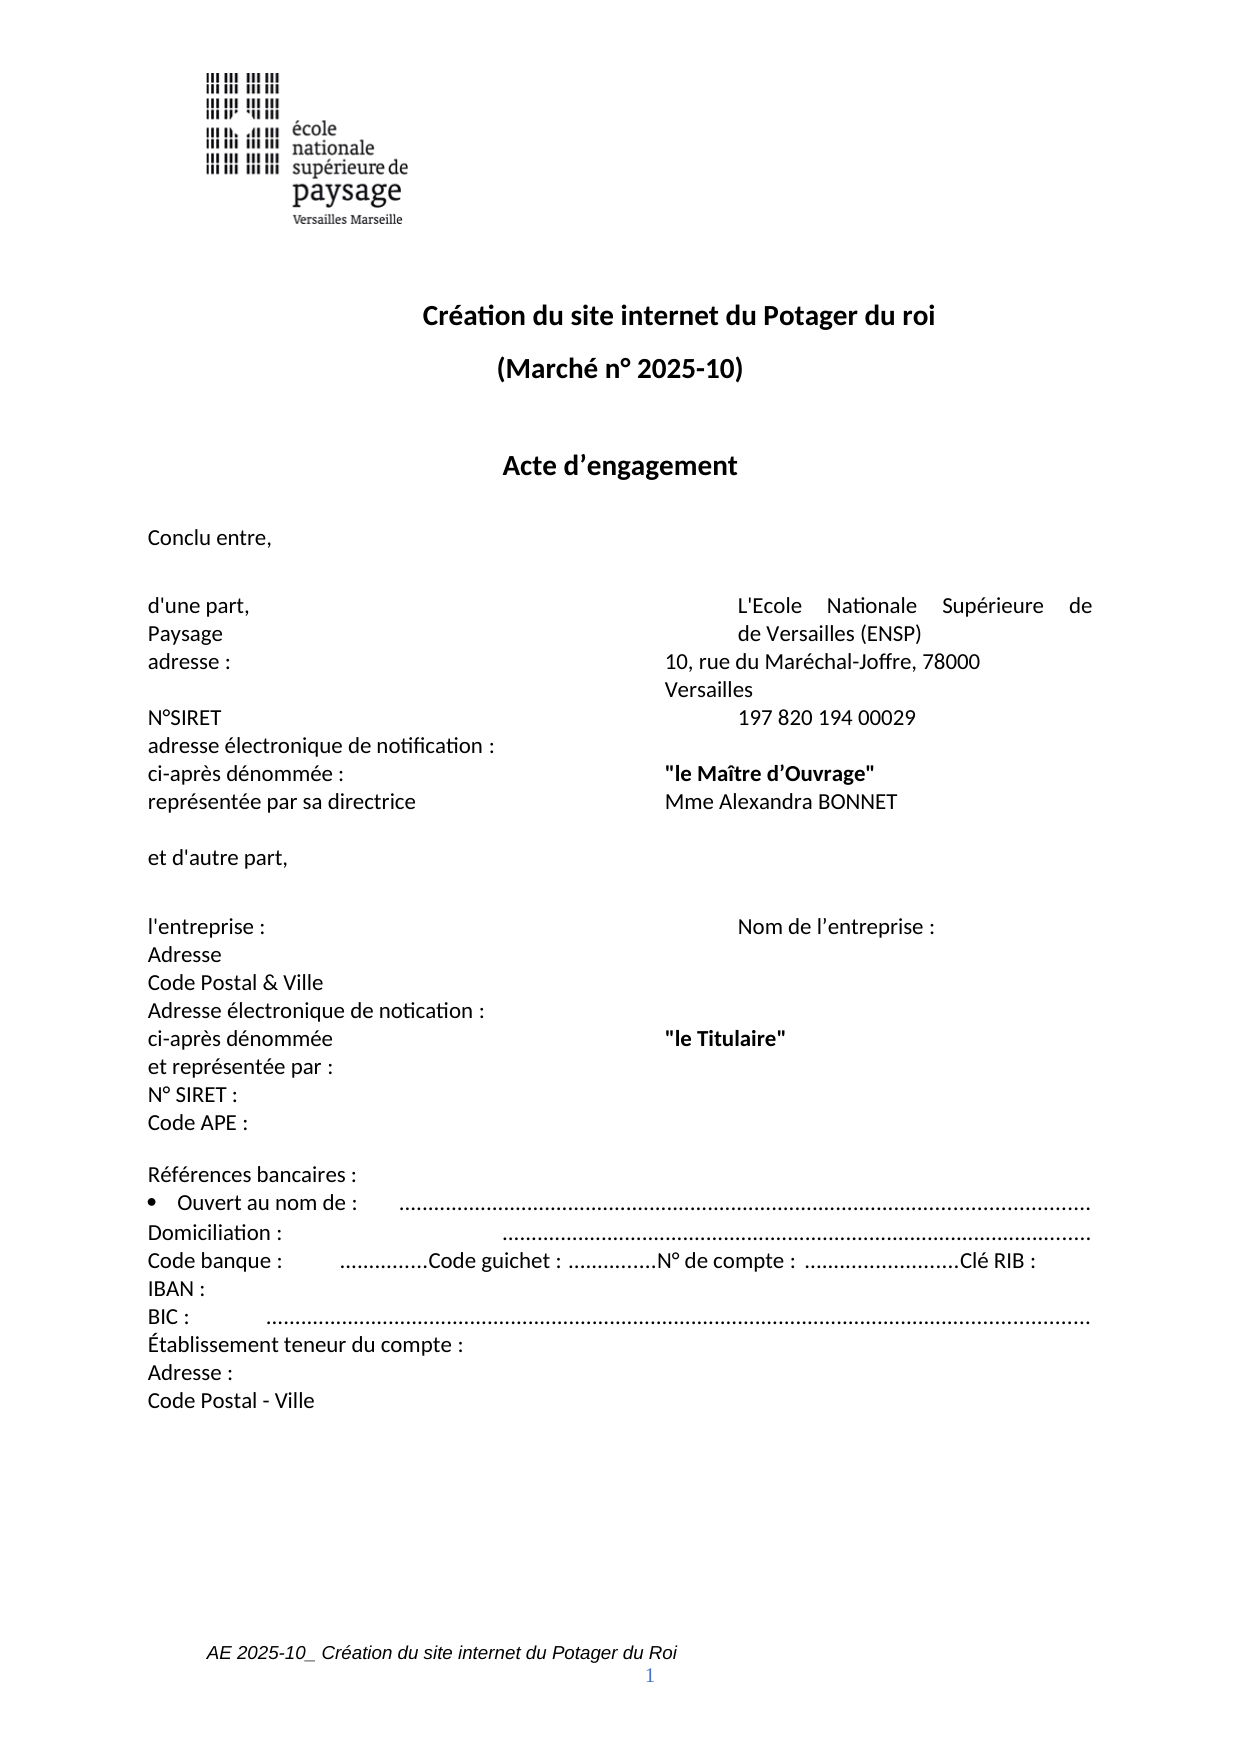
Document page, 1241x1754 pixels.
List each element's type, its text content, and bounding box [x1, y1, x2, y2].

text N°SIRET 197 820 194 00029 [148, 703, 1093, 731]
text BIC : [148, 1302, 1109, 1331]
text représentée par sa directrice Mme Alexandra BONNET [148, 787, 1093, 815]
text Code Postal & Ville [148, 968, 1093, 996]
text Création du site internet du Potager du roi [207, 297, 1093, 332]
text adresse électronique de notification : [148, 731, 1093, 759]
text Code banque : Code guichet : N° de compte : Clé RIB : [148, 1246, 1109, 1274]
text Code Postal - Ville [148, 1387, 1093, 1414]
text (Marché n° 2025-10) [148, 350, 1093, 386]
text IBAN : [148, 1274, 1109, 1302]
text N° SIRET : Code APE : [148, 1080, 1093, 1136]
text et représentée par : [148, 1052, 1093, 1080]
subtitle et d'autre part, [148, 843, 1093, 871]
text Domiciliation : [148, 1218, 1109, 1246]
subtitle Conclu entre, [148, 523, 1093, 551]
text d'une part, L'Ecole Nationale Supérieure de Paysage de Versailles (ENSP) [148, 591, 1093, 647]
text l'entreprise : Nom de l’entreprise : [148, 912, 1093, 940]
text Acte d’engagement [148, 447, 1093, 482]
text Adresse : [148, 1358, 1093, 1387]
text Références bancaires : [148, 1160, 1093, 1188]
list Ouvert au nom de : [148, 1188, 1109, 1216]
text Adresse électronique de notication : [148, 996, 1093, 1024]
text Établissement teneur du compte : [148, 1331, 1093, 1358]
text ci-après dénommée "le Titulaire" [148, 1024, 1093, 1052]
text adresse : 10, rue du Maréchal-Joffre, 78000 Versailles [148, 647, 1093, 703]
picture [206, 73, 408, 224]
text ci-après dénommée : "le Maître d’Ouvrage" [148, 759, 1093, 787]
text Adresse [148, 940, 1093, 968]
